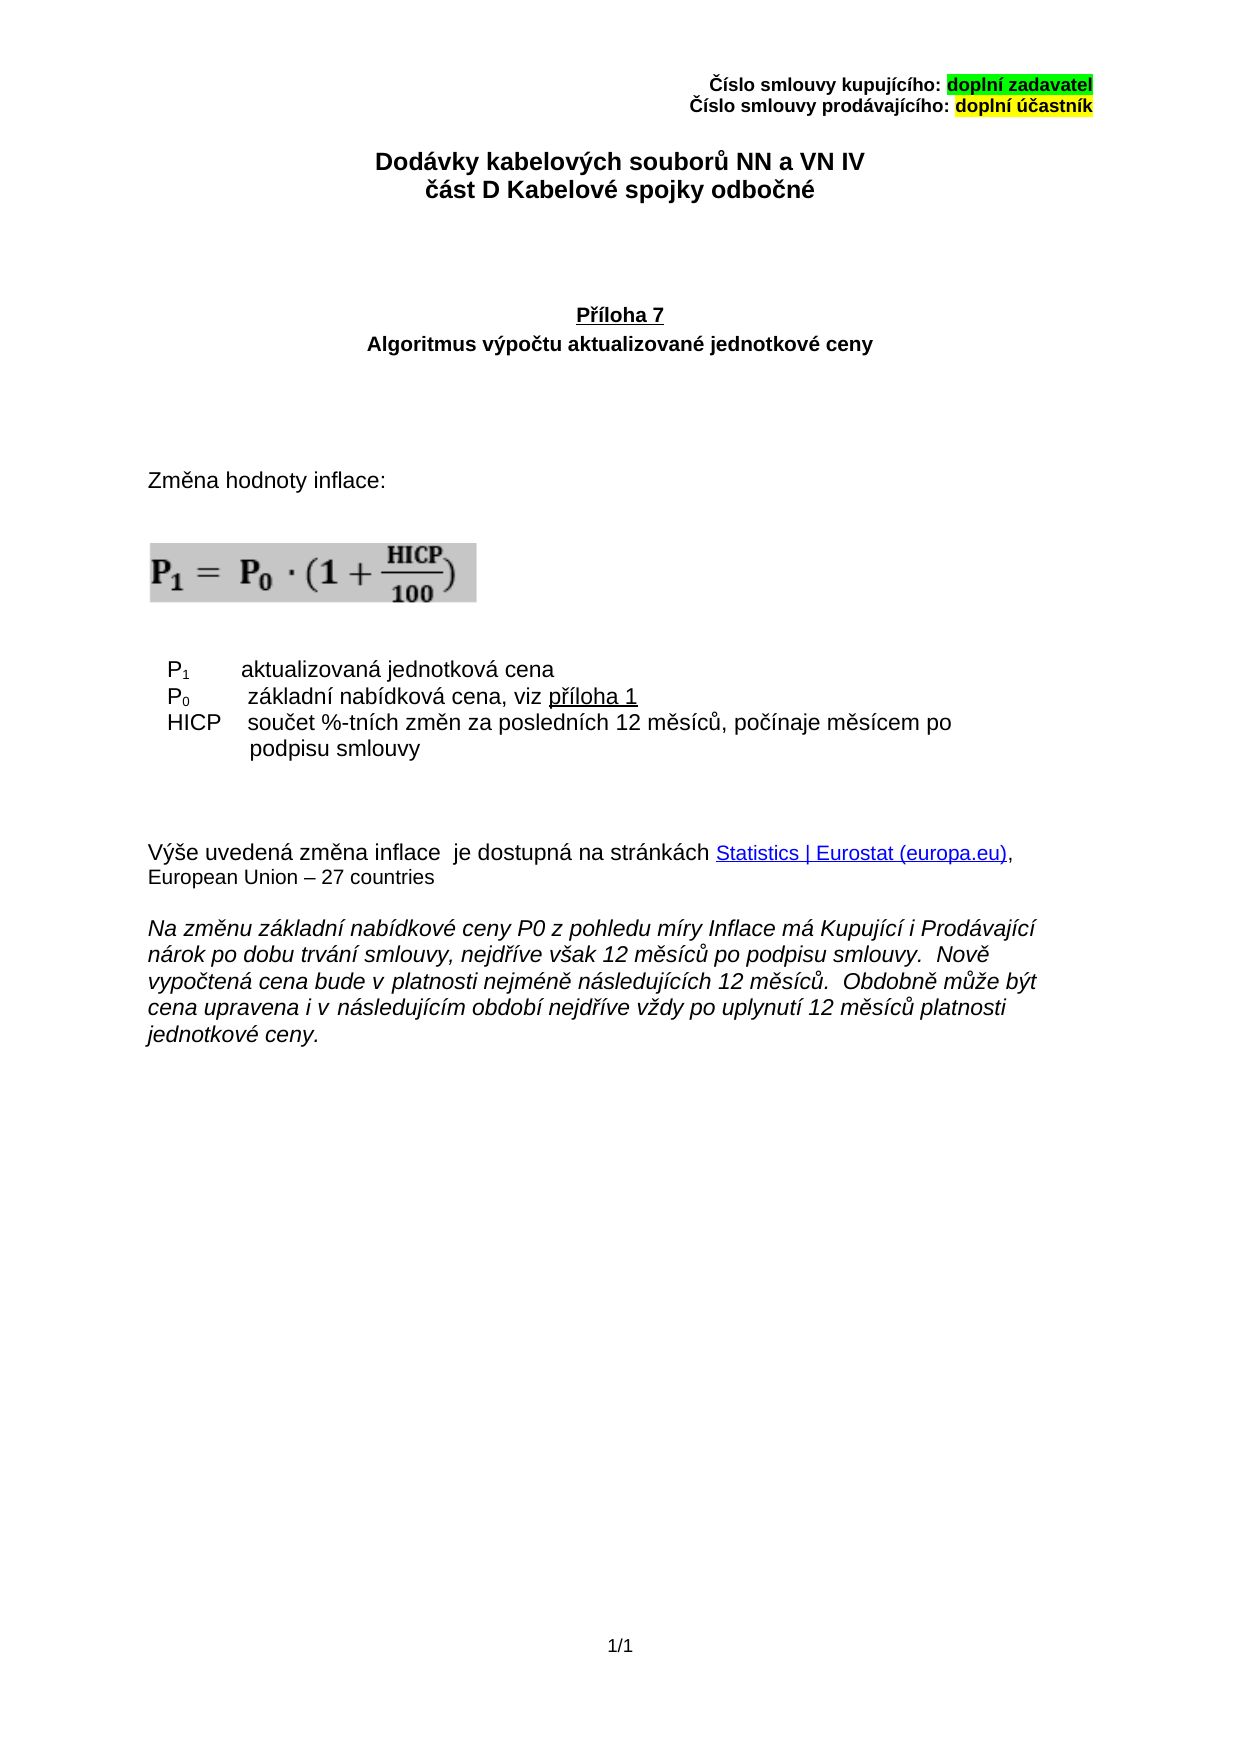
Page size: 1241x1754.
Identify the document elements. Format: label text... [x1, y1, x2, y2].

picture [147, 543, 482, 606]
text P1 aktualizovaná jednotková cena [148, 656, 1093, 683]
text P0 základní nabídková cena, viz příloha 1 [148, 683, 1093, 709]
text Na změnu základní nabídkové ceny P0 z pohledu míry Inflace má Kupující i Prodávající nárok po dobu trvání smlouvy, nejdříve však 12 měsíců po podpisu smlouvy. Nově vypočtená cena bude v platnosti nejméně následujících 12 měsíců. Obdobně může být cena upravena i v následujícím období nejdříve vždy po uplynutí 12 měsíců platnosti jednotkové ceny. [148, 915, 1093, 1047]
text HICP součet %-tních změn za posledních 12 měsíců, počínaje měsícem po [148, 709, 1093, 735]
text Výše uvedená změna inflace je dostupná na stránkách Statistics | Eurostat (europa.eu), European Union – 27 countries [148, 838, 1093, 889]
text Příloha 7 [148, 298, 1093, 327]
text podpisu smlouvy [148, 735, 1093, 762]
text Algoritmus výpočtu aktualizované jednotkové ceny [148, 327, 1093, 356]
text Změna hodnoty inflace: [148, 467, 1093, 493]
